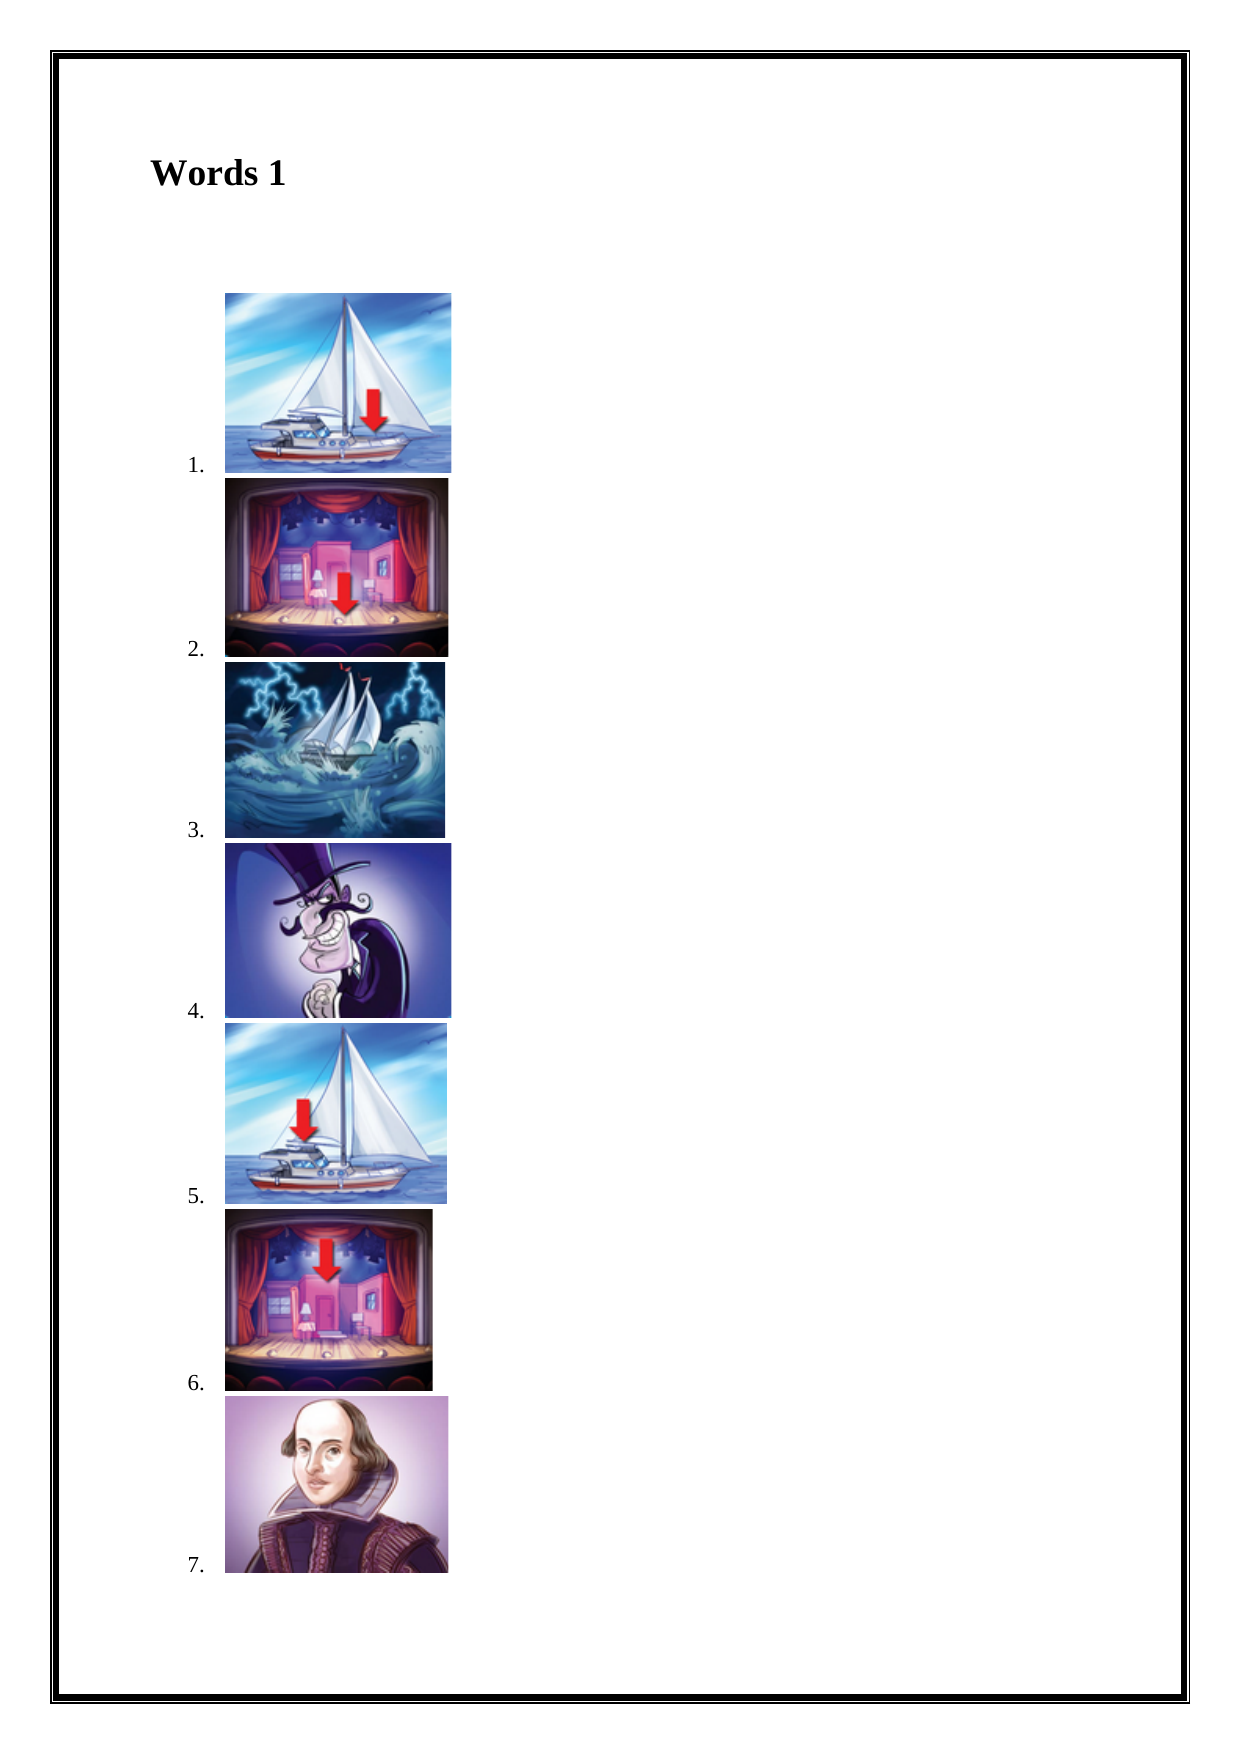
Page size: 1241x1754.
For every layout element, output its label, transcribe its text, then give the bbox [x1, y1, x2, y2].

picture [225, 1209, 433, 1391]
picture [225, 662, 446, 838]
picture [225, 843, 452, 1018]
picture [225, 1023, 447, 1204]
picture [225, 478, 449, 657]
text Words 1 [150, 150, 1090, 193]
picture [225, 293, 452, 473]
picture [225, 1396, 449, 1573]
